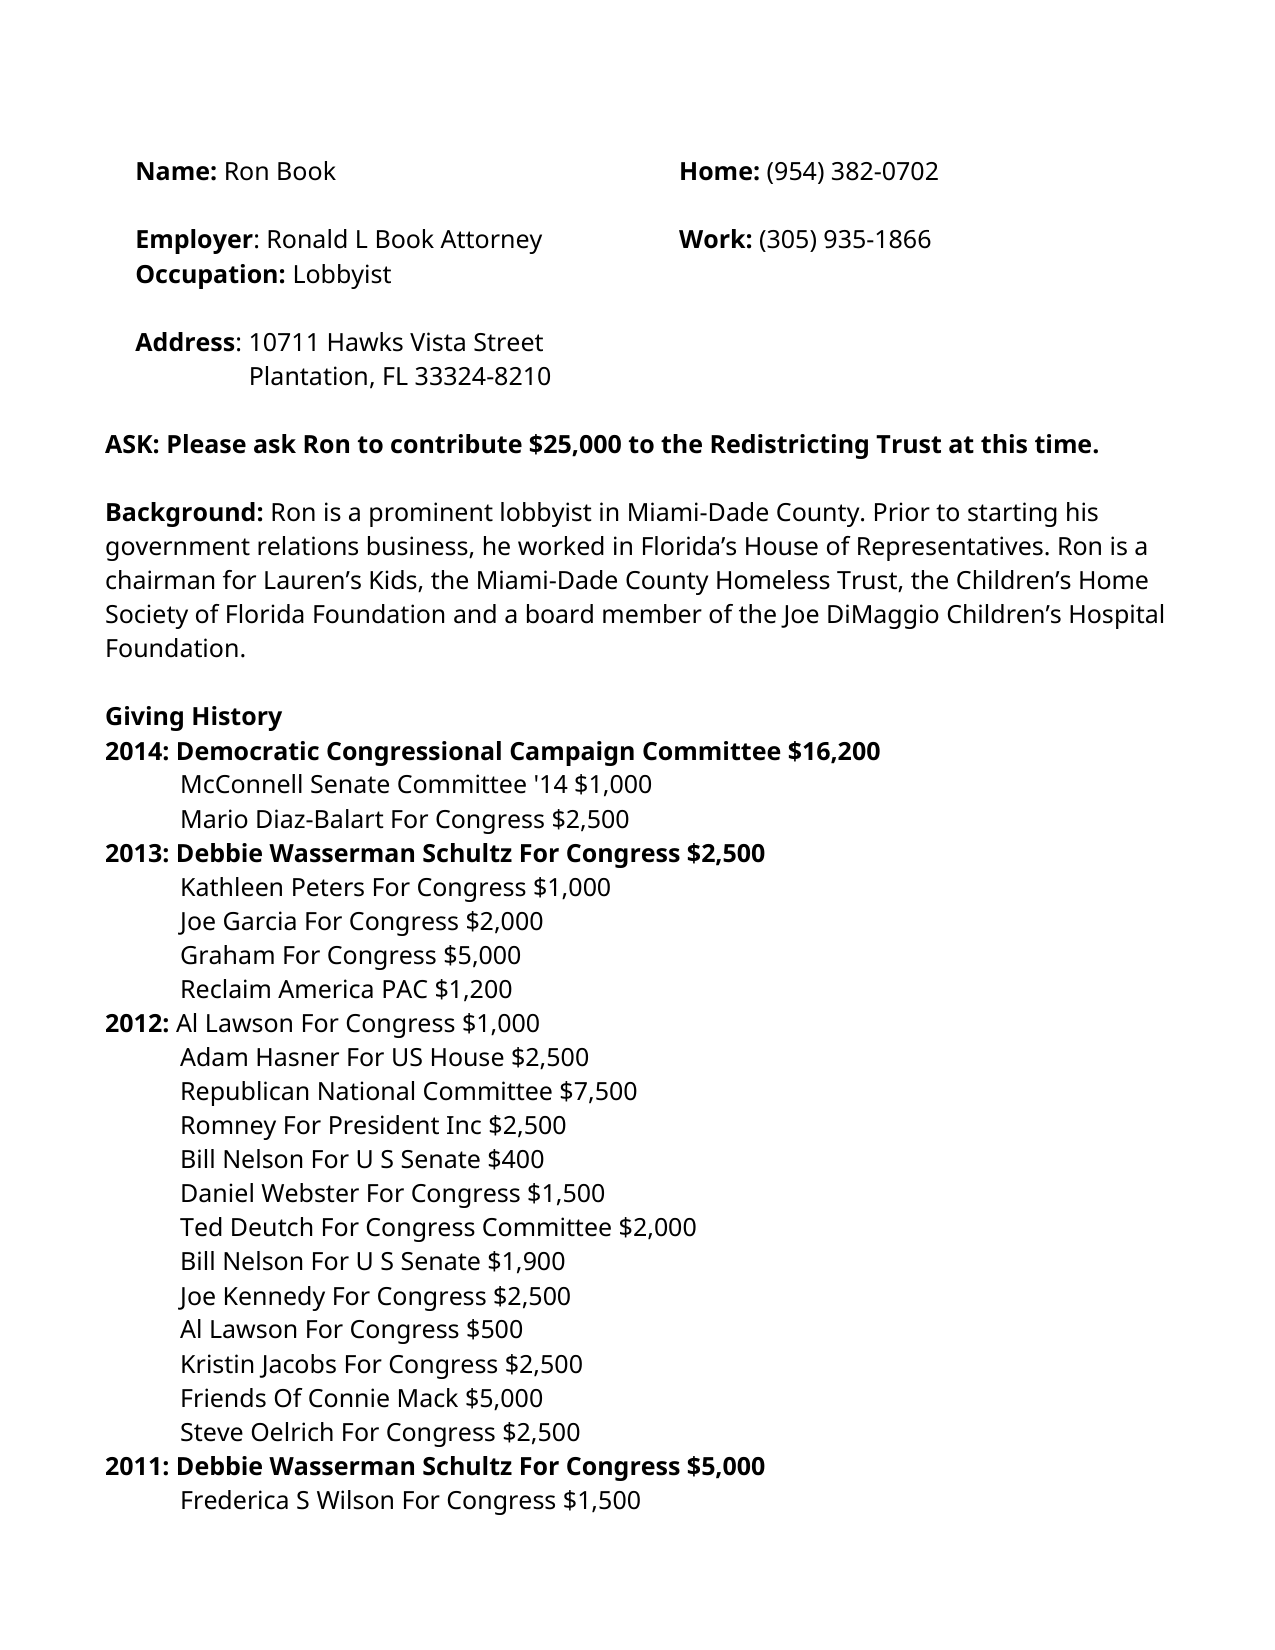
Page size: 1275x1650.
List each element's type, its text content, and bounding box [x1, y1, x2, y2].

text Address: 10711 Hawks Vista Street [105, 324, 1170, 358]
text Graham For Congress $5,000 [105, 937, 1170, 972]
text McConnell Senate Committee '14 $1,000 [105, 767, 1170, 801]
text Bill Nelson For U S Senate $1,900 [105, 1244, 1170, 1278]
text Steve Oelrich For Congress $2,500 [105, 1414, 1170, 1448]
text Joe Garcia For Congress $2,000 [105, 903, 1170, 937]
text Joe Kennedy For Congress $2,500 [105, 1278, 1170, 1312]
text Frederica S Wilson For Congress $1,500 [105, 1482, 1170, 1517]
text Background: Ron is a prominent lobbyist in Miami-Dade County. Prior to starting his government relations business, he worked in Florida’s House of Representatives. Ron is a chairman for Lauren’s Kids, the Miami-Dade County Homeless Trust, the Children’s Home Society of Florida Foundation and a board member of the Joe DiMaggio Children’s Hospital Foundation. [105, 495, 1170, 665]
text Plantation, FL 33324-8210 [105, 358, 1170, 392]
text 2011: Debbie Wasserman Schultz For Congress $5,000 [105, 1448, 1170, 1482]
text Adam Hasner For US House $2,500 [105, 1040, 1170, 1074]
text Mario Diaz-Balart For Congress $2,500 [105, 801, 1170, 835]
text 2013: Debbie Wasserman Schultz For Congress $2,500 [105, 835, 1170, 869]
text Ted Deutch For Congress Committee $2,000 [105, 1210, 1170, 1244]
text Friends Of Connie Mack $5,000 [105, 1380, 1170, 1414]
text Al Lawson For Congress $500 [105, 1312, 1170, 1346]
text Daniel Webster For Congress $1,500 [105, 1176, 1170, 1210]
text ASK: Please ask Ron to contribute $25,000 to the Redistricting Trust at this time. [105, 427, 1170, 461]
text Republican National Committee $7,500 [105, 1074, 1170, 1108]
text Name: Ron Book Home: (954) 382-0702 [105, 154, 1170, 188]
text Occupation: Lobbyist [105, 256, 1170, 290]
text Kathleen Peters For Congress $1,000 [105, 869, 1170, 903]
text 2012: Al Lawson For Congress $1,000 [105, 1006, 1170, 1040]
text Employer: Ronald L Book Attorney Work: (305) 935-1866 [105, 222, 1170, 256]
text Giving History [105, 699, 1170, 733]
text Bill Nelson For U S Senate $400 [105, 1142, 1170, 1176]
text 2014: Democratic Congressional Campaign Committee $16,200 [105, 733, 1170, 767]
text Kristin Jacobs For Congress $2,500 [105, 1346, 1170, 1380]
text Reclaim America PAC $1,200 [105, 972, 1170, 1006]
text Romney For President Inc $2,500 [105, 1108, 1170, 1142]
